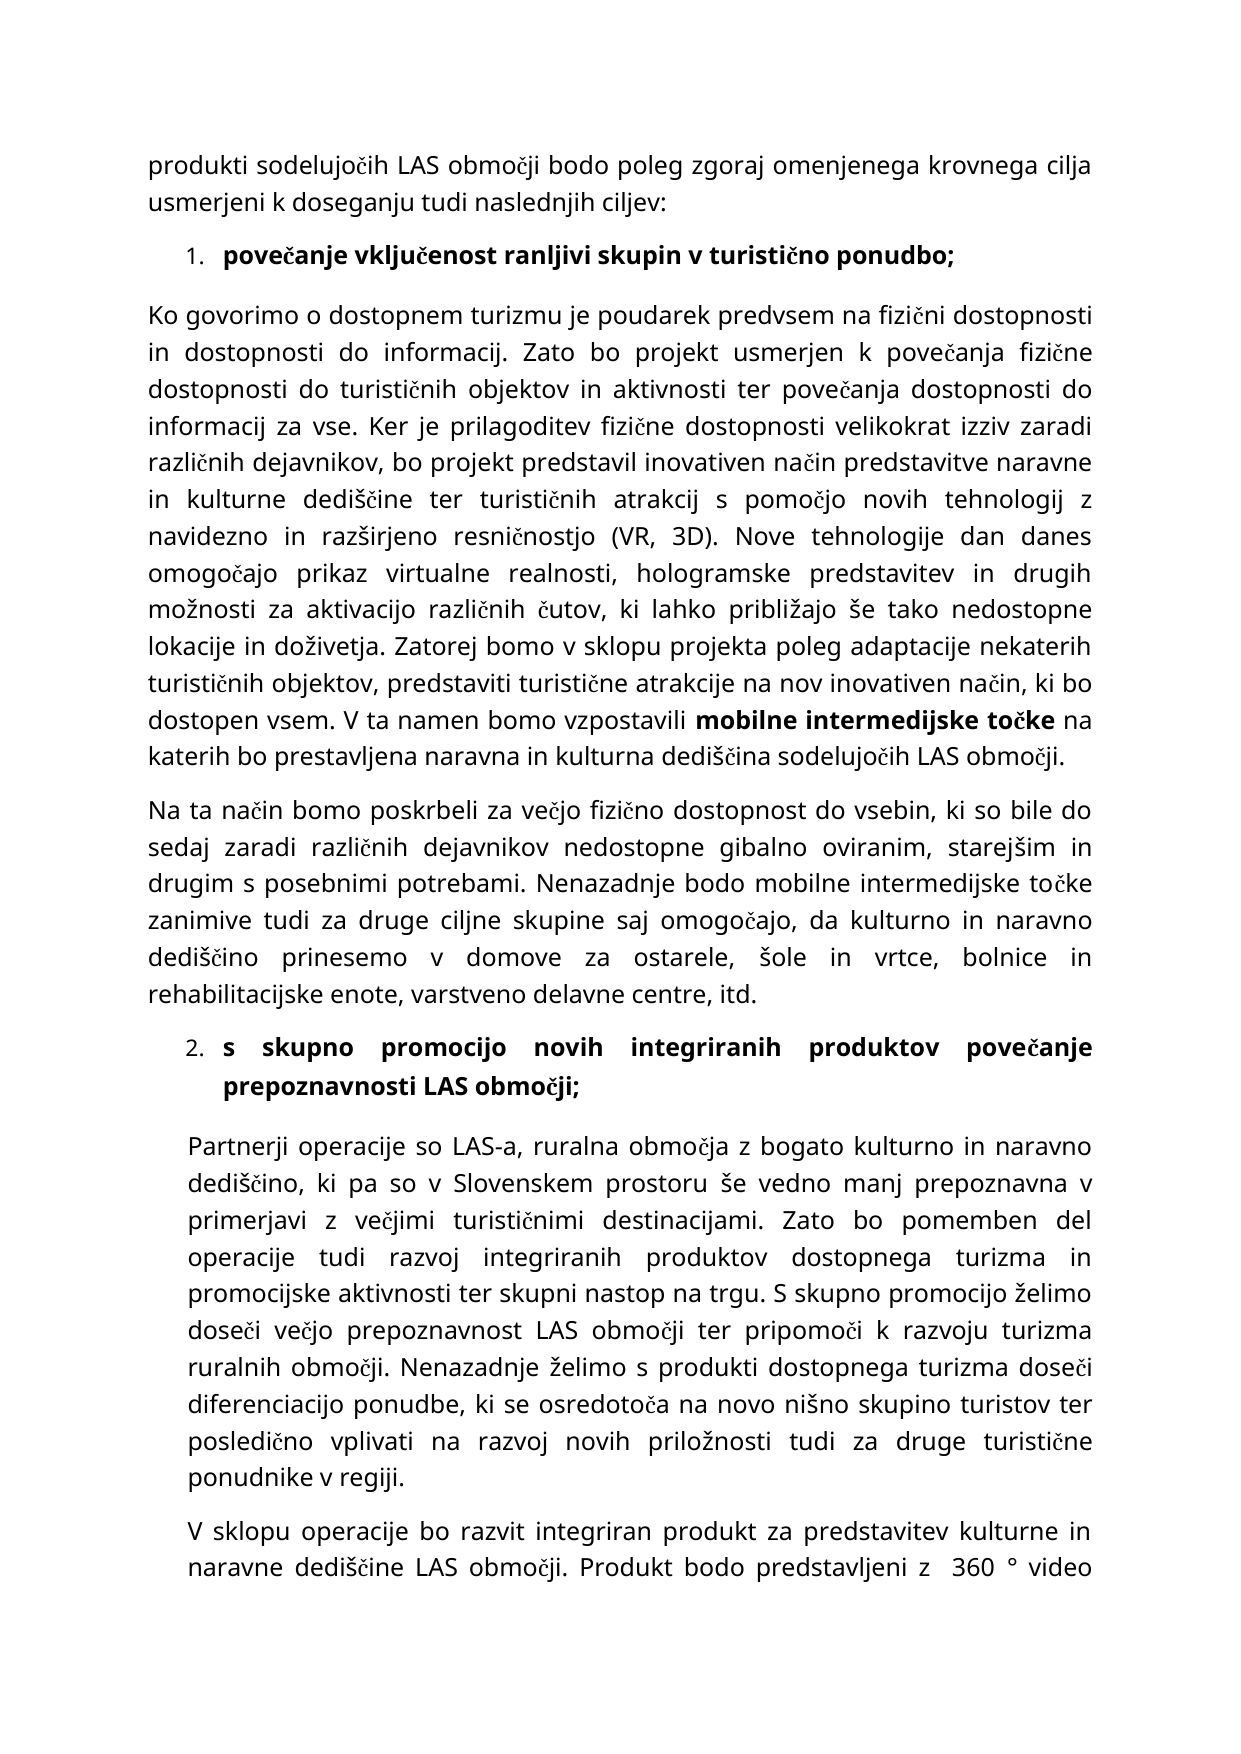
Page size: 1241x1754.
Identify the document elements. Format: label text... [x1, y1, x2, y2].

text Na ta način bomo poskrbeli za večjo fizično dostopnost do vsebin, ki so bile do sedaj zaradi različnih dejavnikov nedostopne gibalno oviranim, starejšim in drugim s posebnimi potrebami. Nenazadnje bodo mobilne intermedijske točke zanimive tudi za druge ciljne skupine saj omogočajo, da kulturno in naravno dediščino prinesemo v domove za ostarele, šole in vrtce, bolnice in rehabilitacijske enote, varstveno delavne centre, itd. [148, 792, 1093, 1010]
text Ko govorimo o dostopnem turizmu je poudarek predvsem na fizični dostopnosti in dostopnosti do informacij. Zato bo projekt usmerjen k povečanja fizične dostopnosti do turističnih objektov in aktivnosti ter povečanja dostopnosti do informacij za vse. Ker je prilagoditev fizične dostopnosti velikokrat izziv zaradi različnih dejavnikov, bo projekt predstavil inovativen način predstavitve naravne in kulturne dediščine ter turističnih atrakcij s pomočjo novih tehnologij z navidezno in razširjeno resničnostjo (VR, 3D). Nove tehnologije dan danes omogočajo prikaz virtualne realnosti, hologramske predstavitev in drugih možnosti za aktivacijo različnih čutov, ki lahko približajo še tako nedostopne lokacije in doživetja. Zatorej bomo v sklopu projekta poleg adaptacije nekaterih turističnih objektov, predstaviti turistične atrakcije na nov inovativen način, ki bo dostopen vsem. V ta namen bomo vzpostavili mobilne intermedijske točke na katerih bo prestavljena naravna in kulturna dediščina sodelujočih LAS območji. [148, 298, 1093, 773]
list povečanje vključenost ranljivi skupin v turistično ponudbo; [185, 238, 1093, 272]
text Partnerji operacije so LAS-a, ruralna območja z bogato kulturno in naravno dediščino, ki pa so v Slovenskem prostoru še vedno manj prepoznavna v primerjavi z večjimi turističnimi destinacijami. Zato bo pomemben del operacije tudi razvoj integriranih produktov dostopnega turizma in promocijske aktivnosti ter skupni nastop na trgu. S skupno promocijo želimo doseči večjo prepoznavnost LAS območji ter pripomoči k razvoju turizma ruralnih območji. Nenazadnje želimo s produkti dostopnega turizma doseči diferenciacijo ponudbe, ki se osredotoča na novo nišno skupino turistov ter posledično vplivati na razvoj novih priložnosti tudi za druge turistične ponudnike v regiji. [187, 1129, 1093, 1494]
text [187, 1513, 1093, 1584]
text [148, 148, 1093, 218]
list s skupno promocijo novih integriranih produktov povečanje prepoznavnosti LAS območji; [185, 1030, 1093, 1103]
